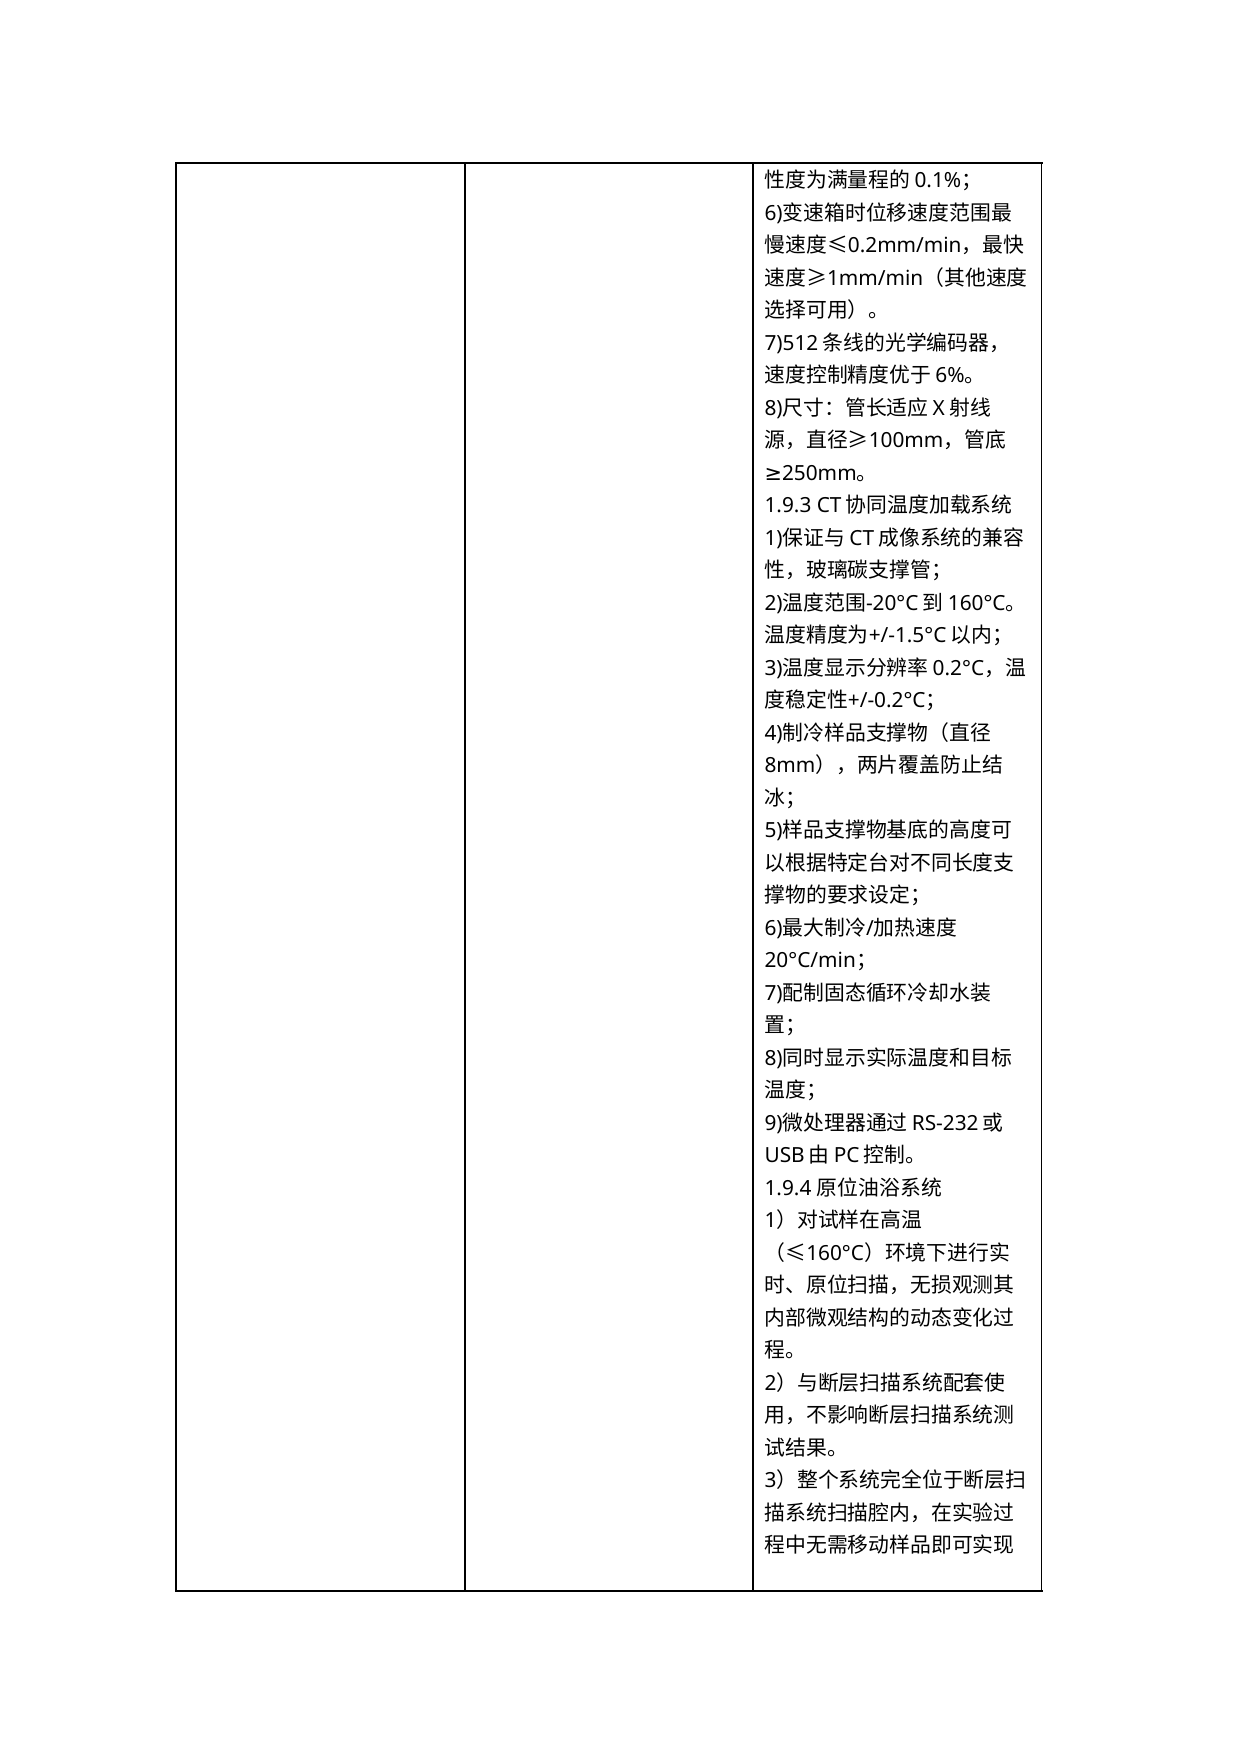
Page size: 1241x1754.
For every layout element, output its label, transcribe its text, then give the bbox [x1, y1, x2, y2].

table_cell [754, 164, 1041, 1590]
table_cell 1 [177, 164, 464, 1590]
table_cell [466, 164, 752, 1590]
